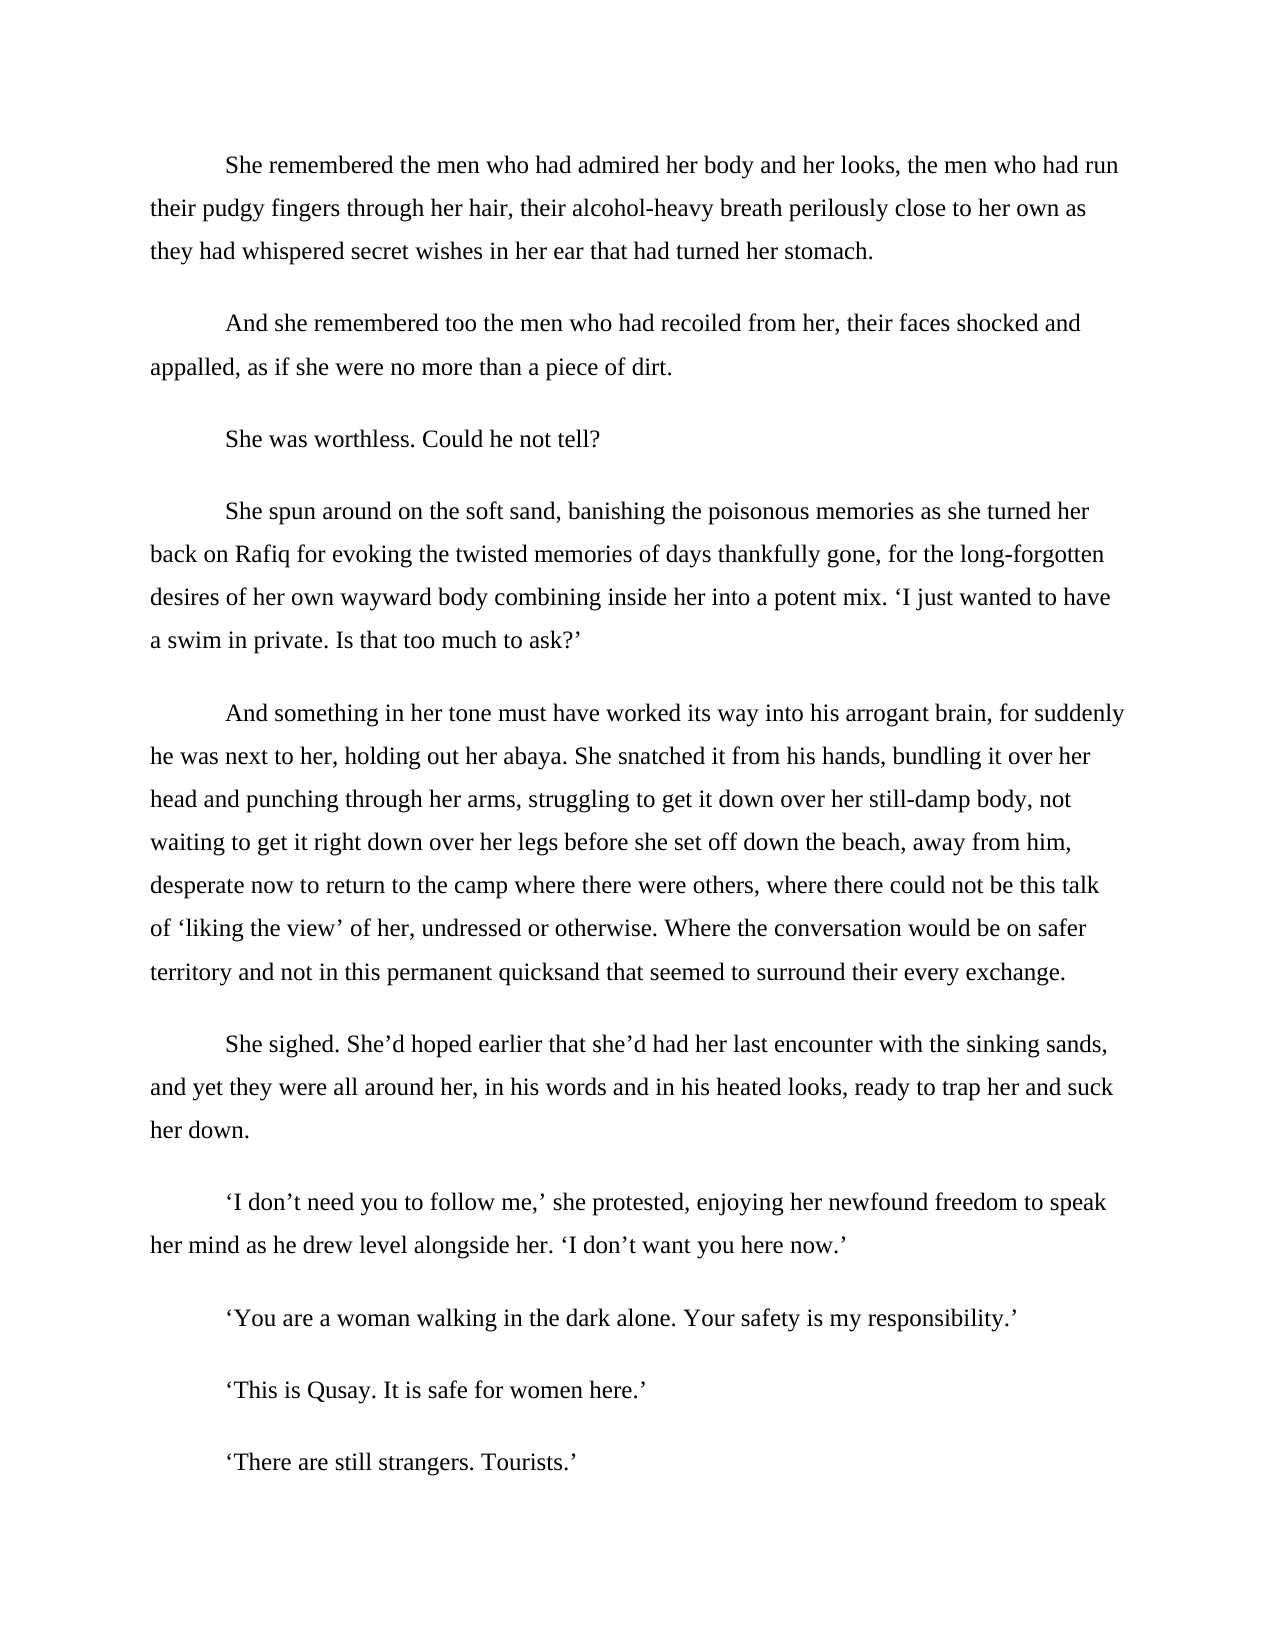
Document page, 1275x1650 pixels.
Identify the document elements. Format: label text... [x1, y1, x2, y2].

text And something in her tone must have worked its way into his arrogant brain, for suddenly he was next to her, holding out her abaya. She snatched it from his hands, bundling it over her head and punching through her arms, struggling to get it down over her still-damp body, not waiting to get it right down over her legs before she set off down the beach, away from him, desperate now to return to the camp where there were others, where there could not be this talk of ‘liking the view’ of her, undressed or otherwise. Where the conversation would be on safer territory and not in this permanent quicksand that seemed to surround their every exchange. [150, 698, 1125, 985]
text She was worthless. Could he not tell? [150, 424, 1125, 453]
text She spun around on the soft sand, banishing the poisonous memories as she turned her back on Rafiq for evoking the twisted memories of days thankfully gone, for the long-forgotten desires of her own wayward body combining inside her into a potent mix. ‘I just wanted to have a swim in private. Is that too much to ask?’ [150, 496, 1125, 654]
text She remembered the men who had admired her body and her looks, the men who had run their pudgy fingers through her hair, their alcohol-heavy breath perilously close to her own as they had whispered secret wishes in her ear that had turned her stomach. [150, 150, 1125, 265]
text ‘You are a woman walking in the dark alone. Your safety is my responsibility.’ [150, 1303, 1125, 1332]
text She sighed. She’d hoped earlier that she’d had her last encounter with the sinking sands, and yet they were all around her, in his words and in his heated looks, ready to trap her and suck her down. [150, 1029, 1125, 1144]
text And she remembered too the men who had recoiled from her, their faces shocked and appalled, as if she were no more than a piece of dirt. [150, 308, 1125, 380]
text ‘There are still strangers. Tourists.’ [150, 1447, 1125, 1476]
text ‘I don’t need you to follow me,’ she protested, enjoying her newfound freedom to speak her mind as he drew level alongside her. ‘I don’t want you here now.’ [150, 1187, 1125, 1259]
text ‘This is Qusay. It is safe for women here.’ [150, 1375, 1125, 1404]
